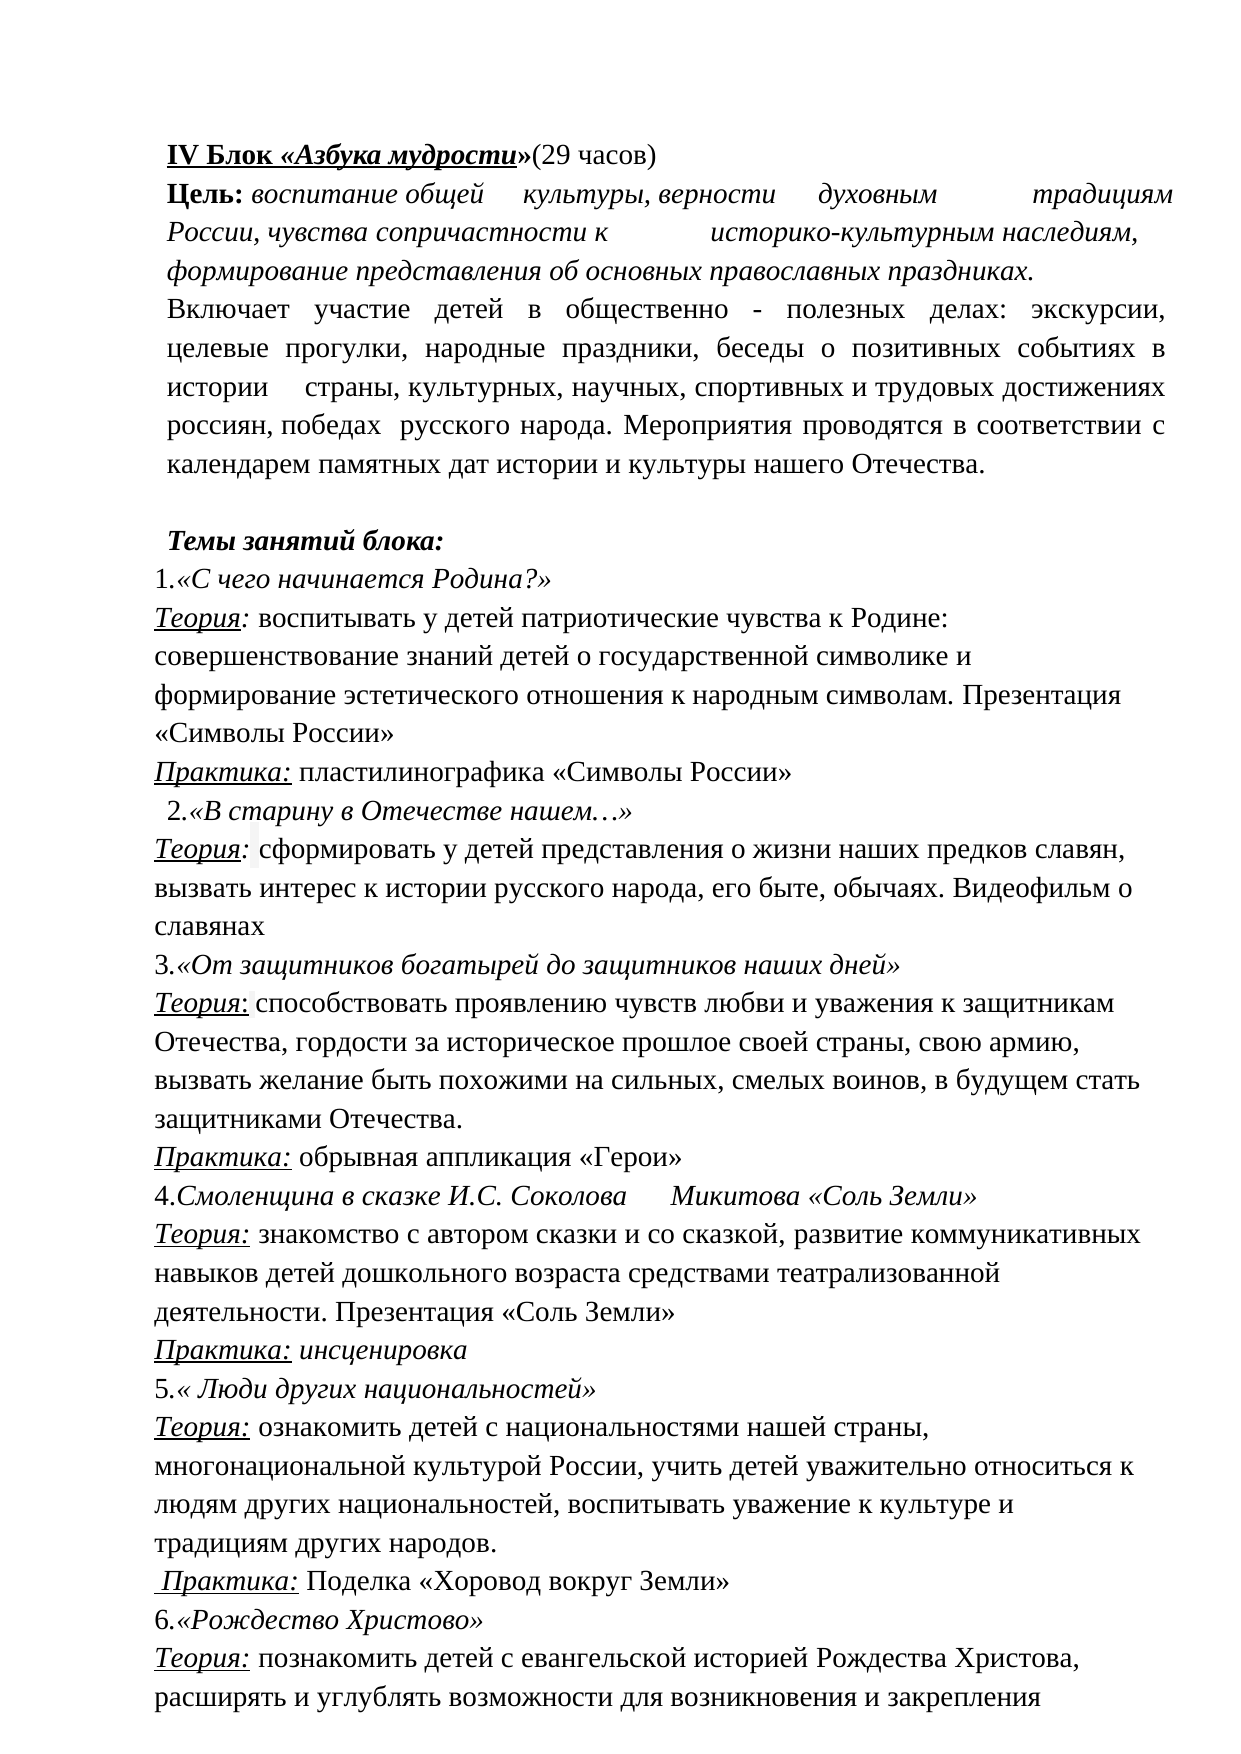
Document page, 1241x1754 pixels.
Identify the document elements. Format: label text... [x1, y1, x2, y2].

text Включает участие детей в общественно - полезных делах: экскурсии, целевые прогулки, народные праздники, беседы о позитивных событиях в истории страны, культурных, научных, спортивных и трудовых достижениях россиян, победах русского народа. Мероприятия проводятся в соответствии с календарем памятных дат истории и культуры нашего Отечества. [167, 292, 1166, 479]
text 2.«В старину в Отечестве нашем…» [167, 793, 1146, 826]
text Теория: способствовать проявлению чувств любви и уважения к защитникам Отечества, гордости за историческое прошлое своей страны, свою армию, вызвать желание быть похожими на сильных, смелых воинов, в будущем стать защитниками Отечества. [154, 985, 1146, 1134]
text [154, 1641, 1146, 1713]
text Практика: пластилинографика «Символы России» [154, 754, 1146, 788]
text IV Блок «Азбука мудрости»(29 часов) [167, 137, 1146, 171]
text Теория: ознакомить детей с национальностями нашей страны, многонациональной культурой России, учить детей уважительно относиться к людям других национальностей, воспитывать уважение к культуре и традициям других народов. [154, 1409, 1146, 1558]
text Практика: инсценировка [154, 1332, 1146, 1366]
text 5.« Люди других национальностей» [154, 1371, 1146, 1404]
text 4.Смоленщина в сказке И.С. Соколова Микитова «Соль Земли» [154, 1178, 1146, 1212]
text 3.«От защитников богатырей до защитников наших дней» [154, 947, 1146, 980]
text Практика: обрывная аппликация «Герои» [154, 1139, 1146, 1173]
text 6.«Рождество Христово» [154, 1602, 1146, 1636]
text 1.«С чего начинается Родина?» [154, 561, 1146, 595]
text Практика: Поделка «Хоровод вокруг Земли» [154, 1563, 1146, 1597]
text Цель: воспитание общей культуры, верности духовным традициям России, чувства сопричастности к историко-культурным наследиям, формирование представления об основных православных праздниках. [167, 176, 1176, 287]
text Теория: воспитывать у детей патриотические чувства к Родине: совершенствование знаний детей о государственной символике и формирование эстетического отношения к народным символам. Презентация «Символы России» [154, 600, 1146, 749]
text Теория: сформировать у детей представления о жизни наших предков славян, вызвать интерес к истории русского народа, его быте, обычаях. Видеофильм о славянах [154, 831, 1146, 942]
text Теория: знакомство с автором сказки и со сказкой, развитие коммуникативных навыков детей дошкольного возраста средствами театрализованной деятельности. Презентация «Соль Земли» [154, 1217, 1146, 1327]
text Темы занятий блока: [167, 523, 1146, 556]
